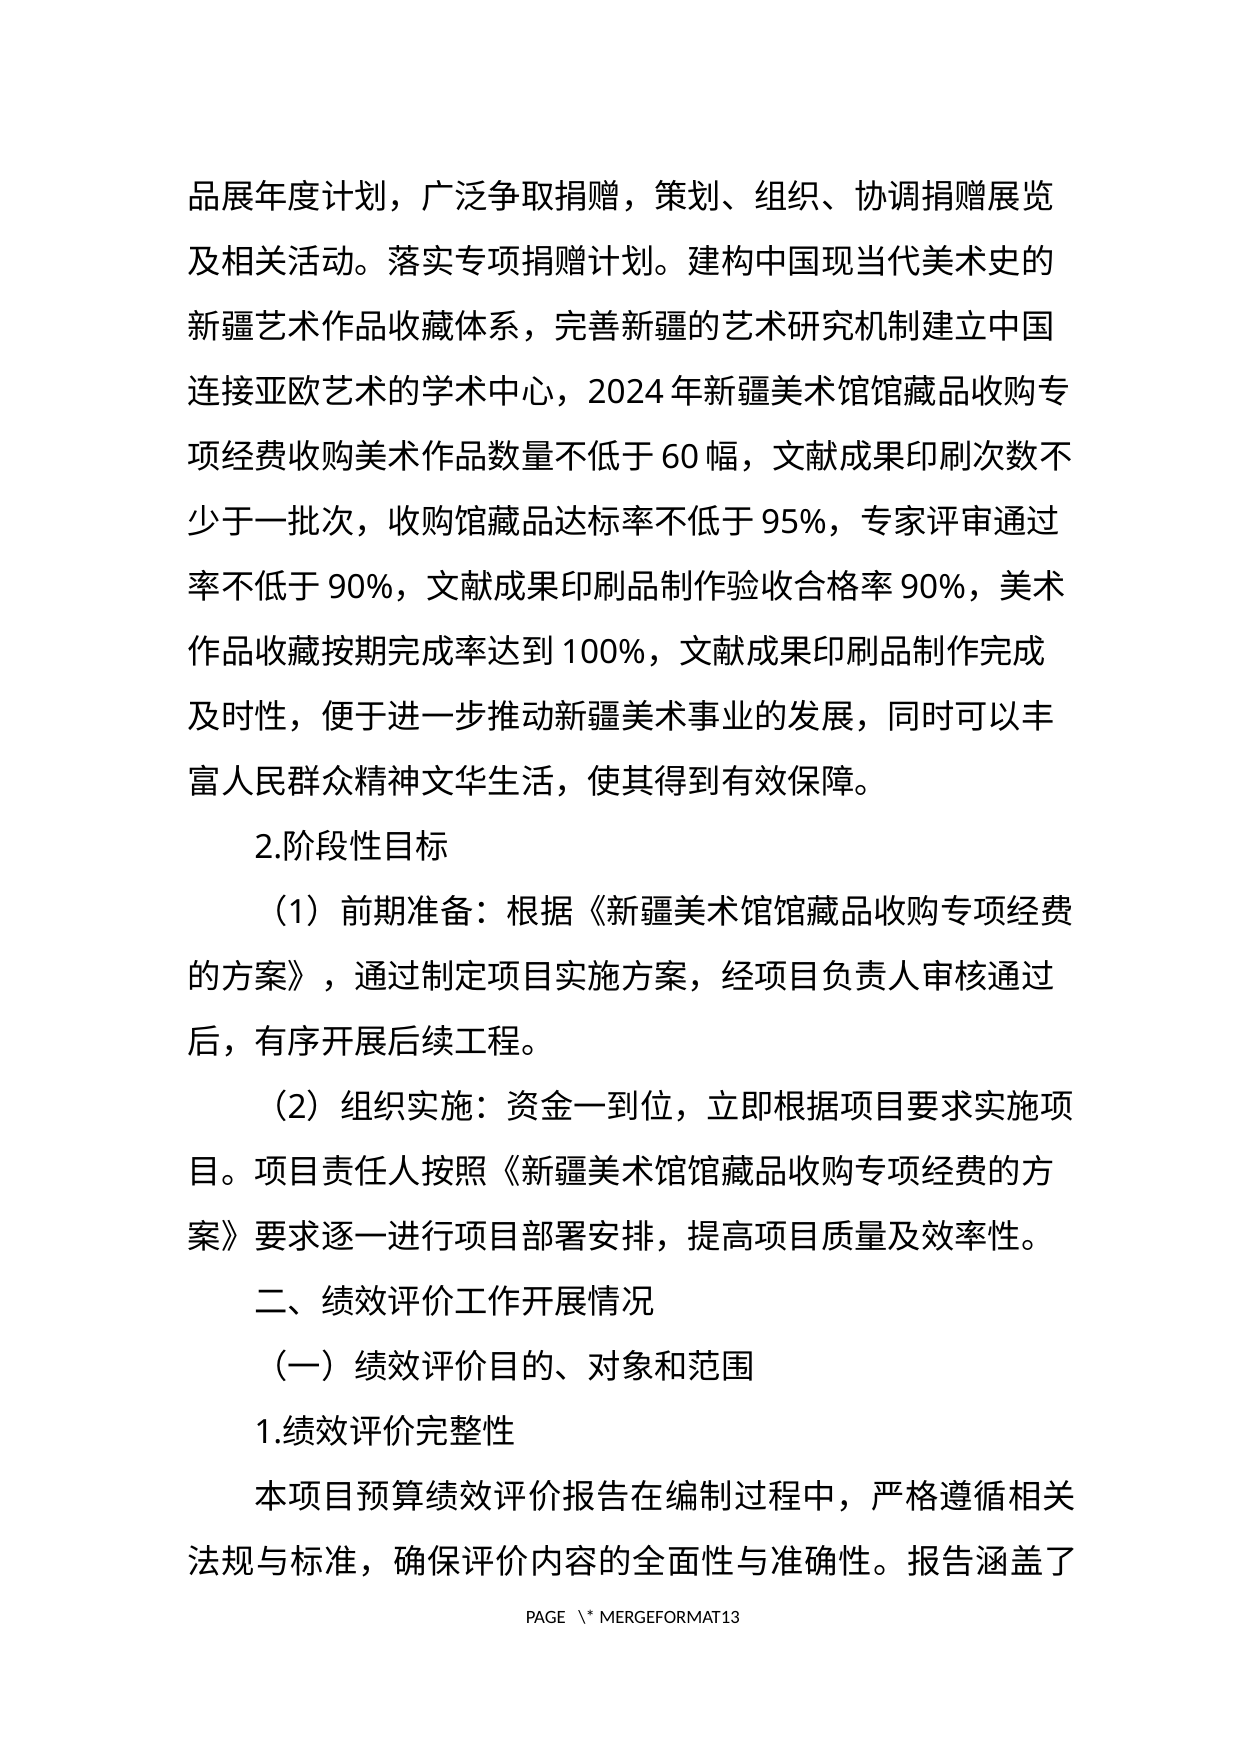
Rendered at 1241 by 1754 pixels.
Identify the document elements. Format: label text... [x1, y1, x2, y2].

text （2）组织实施：资金一到位，立即根据项目要求实施项目。项目责任人按照《新疆美术馆馆藏品收购专项经费的方案》要求逐一进行项目部署安排，提高项目质量及效率性。 [187, 1072, 1078, 1267]
text 2.阶段性目标 [187, 812, 1078, 877]
text 二、绩效评价工作开展情况 [187, 1267, 1078, 1332]
text （一）绩效评价目的、对象和范围 [187, 1332, 1078, 1397]
title 1.绩效评价完整性 [187, 1397, 1078, 1462]
text （1）前期准备：根据《新疆美术馆馆藏品收购专项经费的方案》，通过制定项目实施方案，经项目负责人审核通过后，有序开展后续工程。 [187, 877, 1078, 1072]
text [187, 1462, 1078, 1592]
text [187, 162, 1078, 812]
